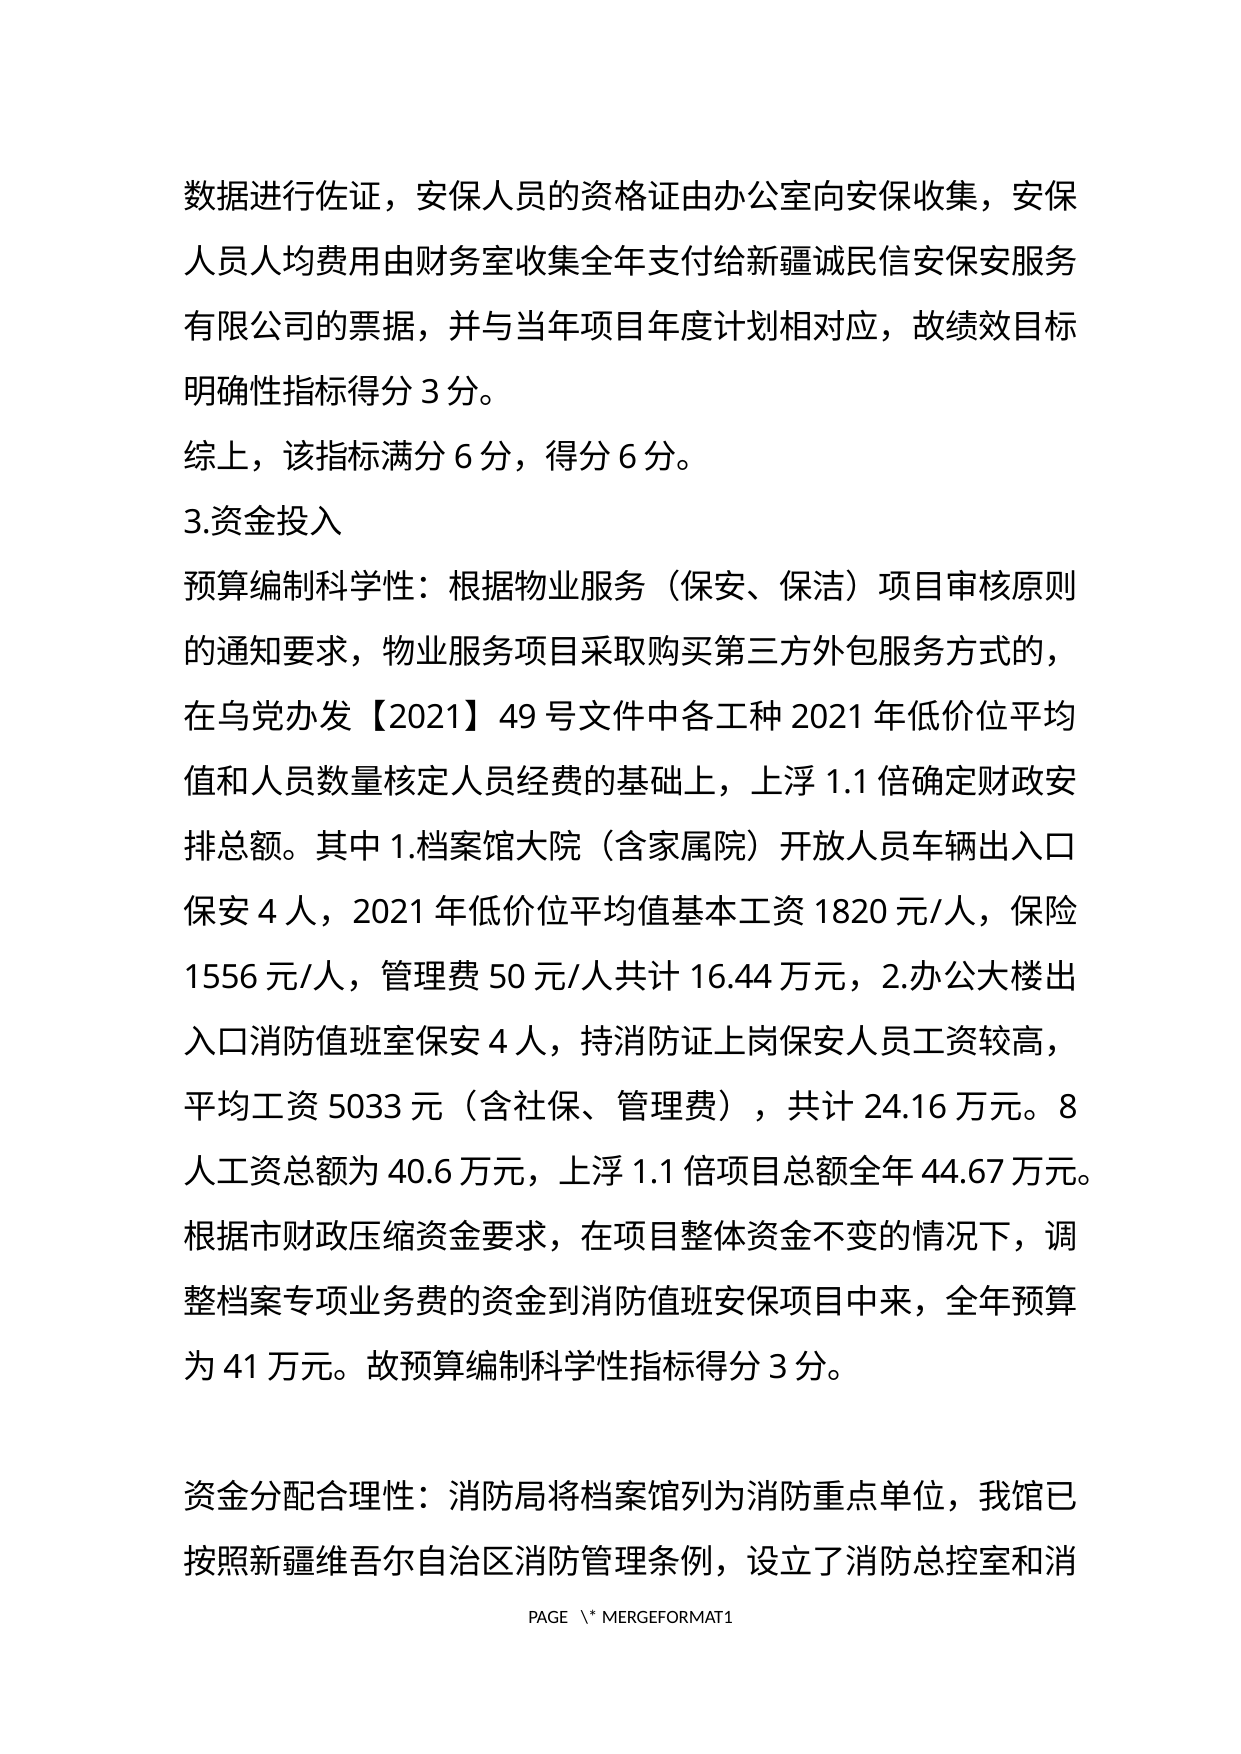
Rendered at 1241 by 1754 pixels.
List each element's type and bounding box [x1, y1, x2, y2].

text [183, 162, 1078, 1592]
